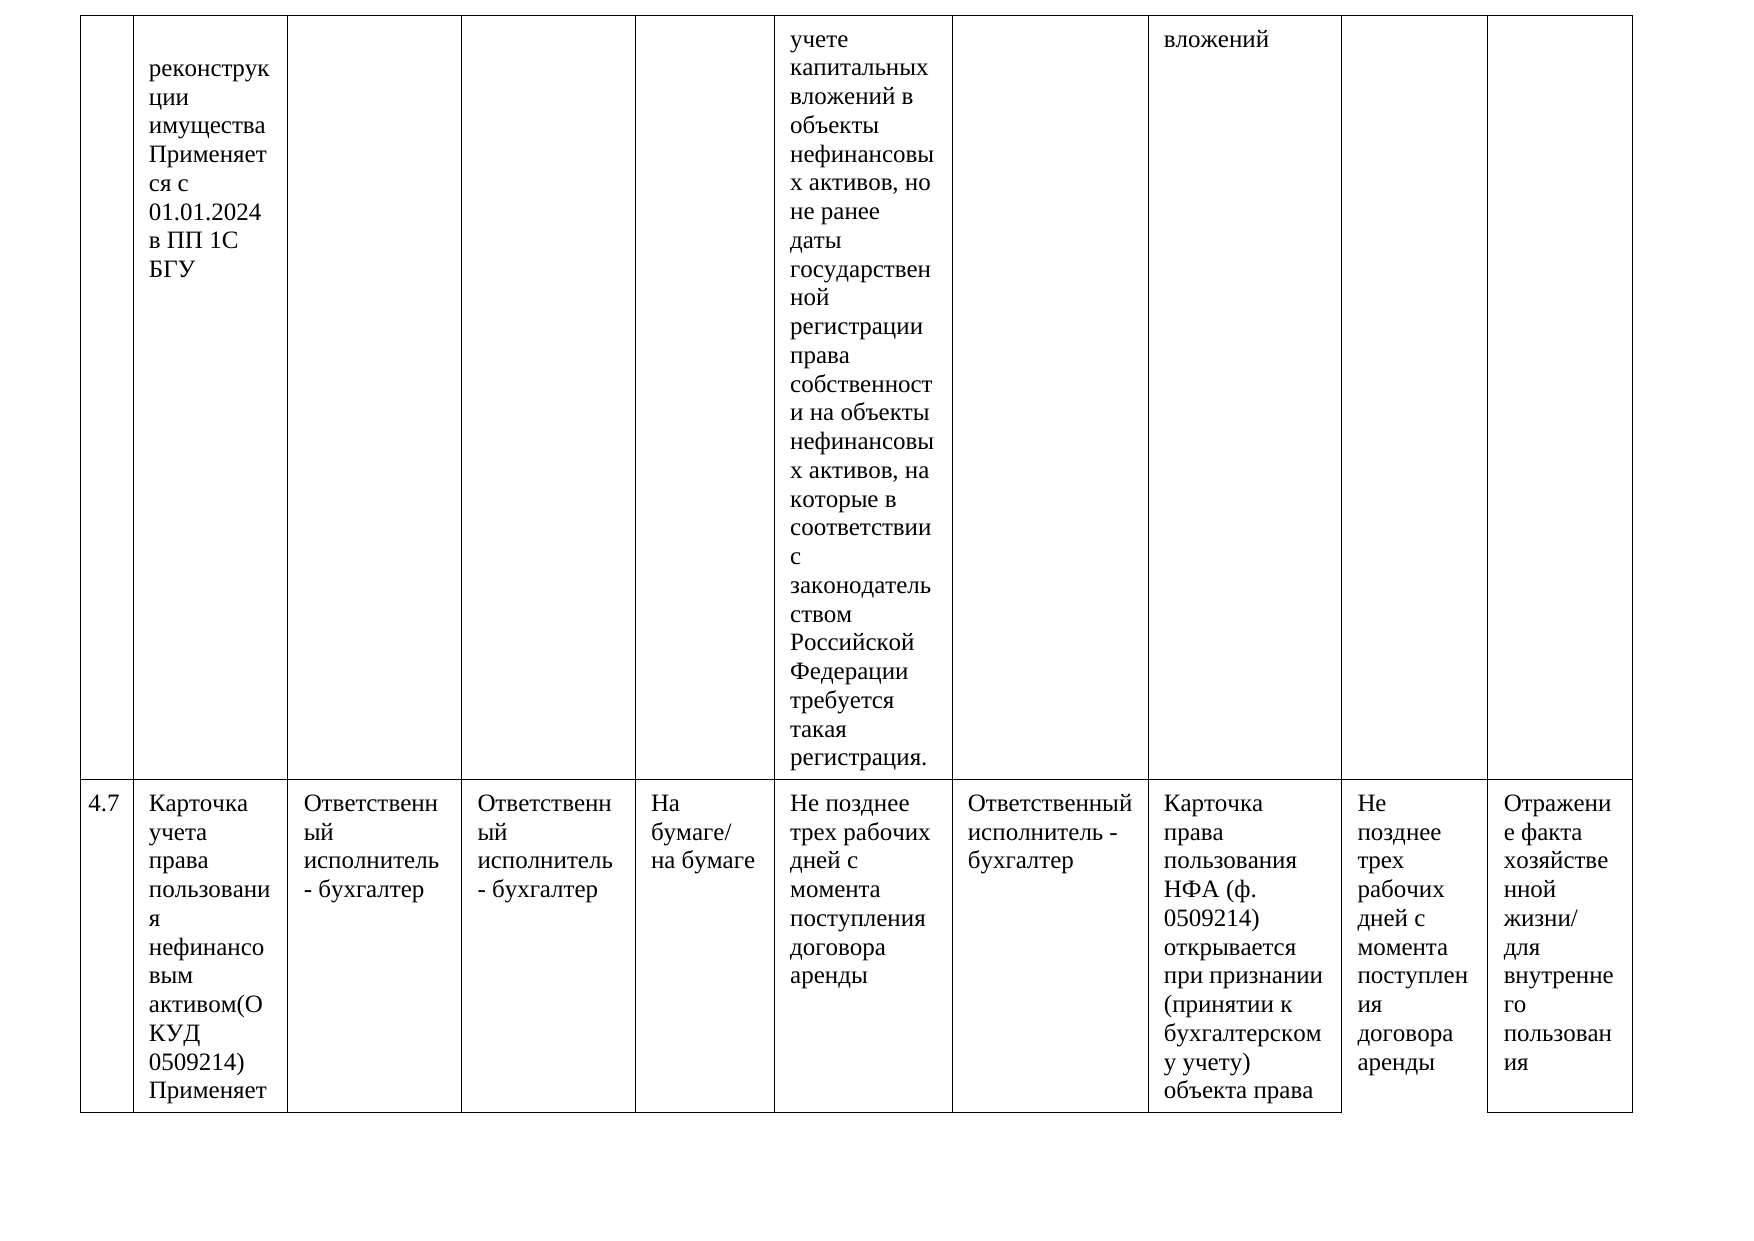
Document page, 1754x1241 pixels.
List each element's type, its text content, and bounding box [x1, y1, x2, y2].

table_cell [775, 780, 952, 1112]
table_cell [1488, 780, 1632, 1112]
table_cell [1149, 780, 1341, 1112]
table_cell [1342, 16, 1487, 779]
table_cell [953, 16, 1148, 779]
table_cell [462, 780, 635, 1112]
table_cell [288, 780, 461, 1112]
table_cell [775, 16, 952, 779]
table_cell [1149, 16, 1341, 779]
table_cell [953, 780, 1148, 1112]
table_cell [636, 780, 774, 1112]
table_cell 4.7 [81, 780, 133, 1112]
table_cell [1342, 780, 1487, 1112]
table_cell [134, 780, 287, 1112]
